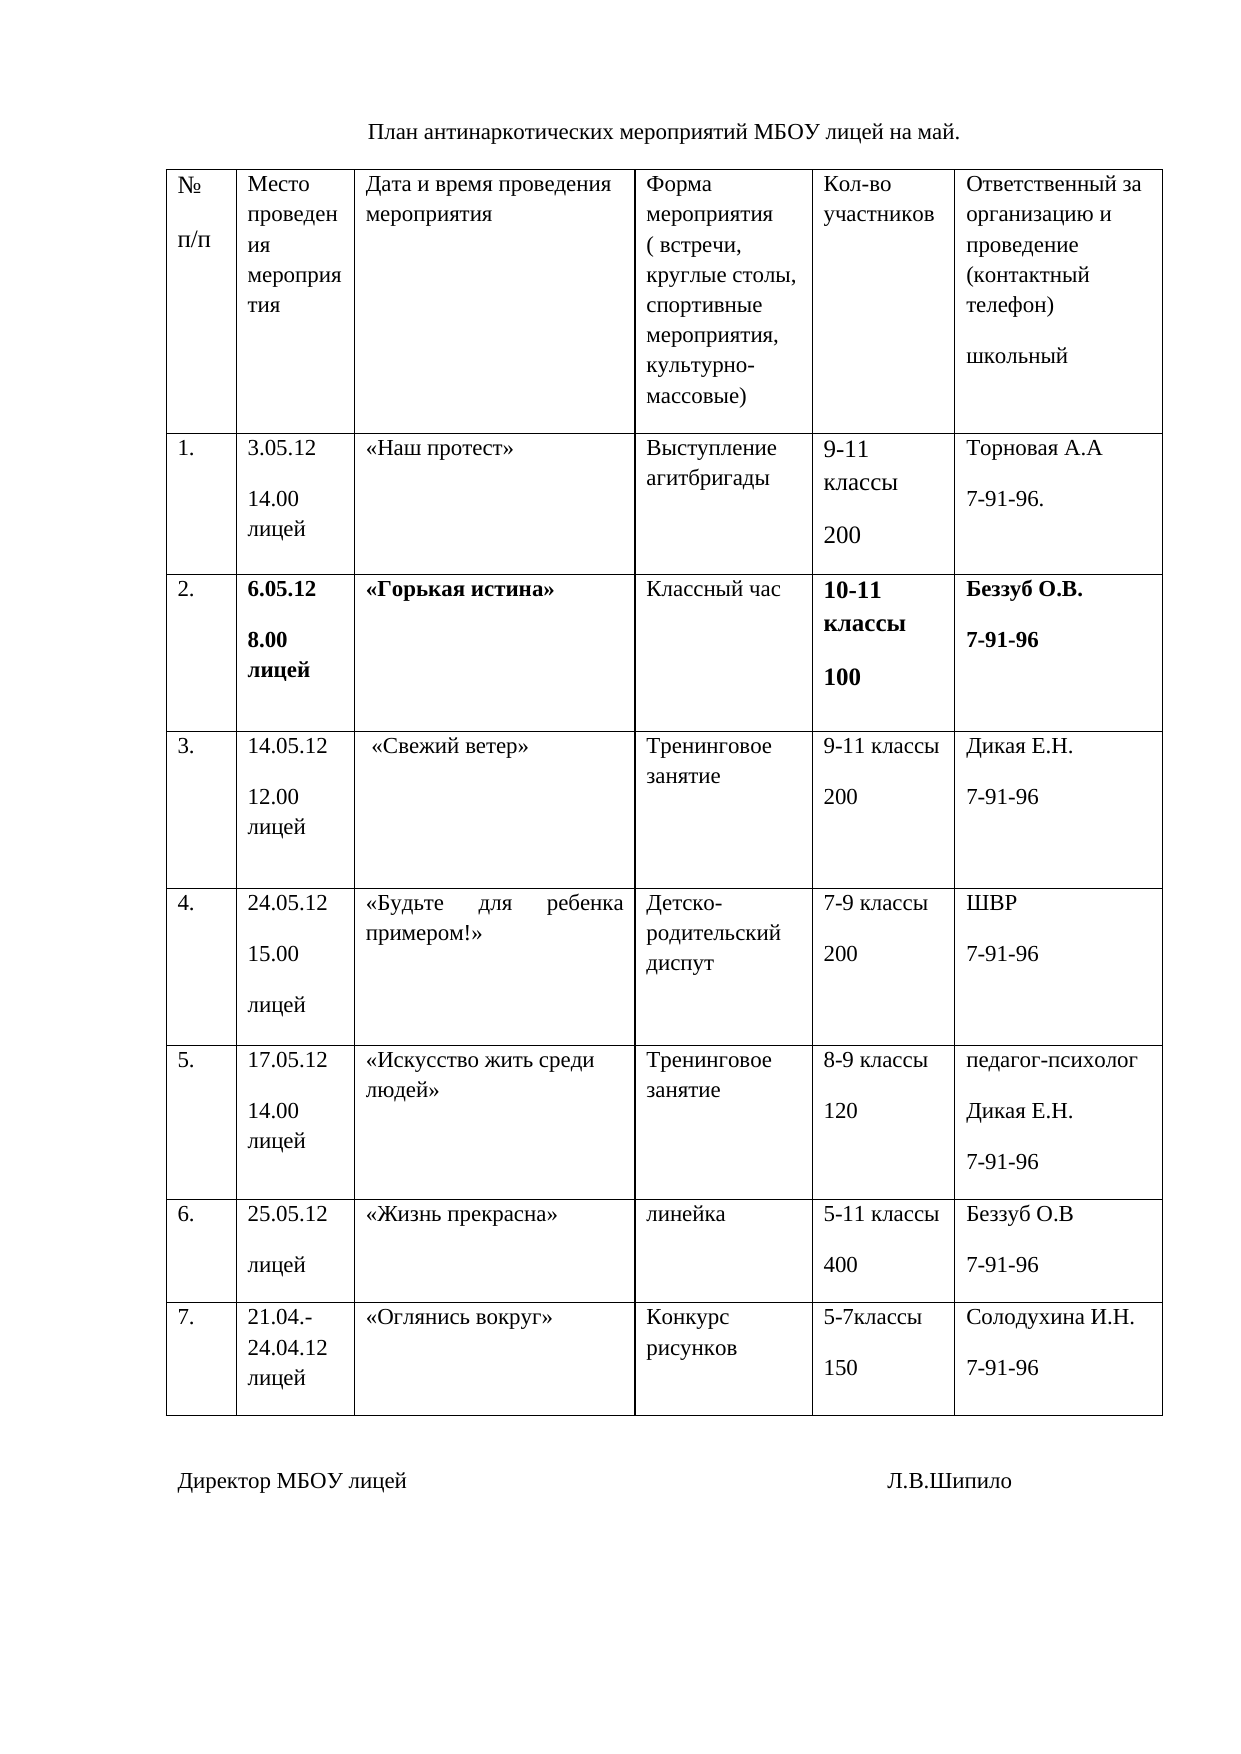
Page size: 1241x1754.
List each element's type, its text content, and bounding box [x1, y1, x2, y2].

table_cell 8-9 классы 120 [813, 1046, 954, 1199]
table_cell педагог-психолог Дикая Е.Н. 7-91-96 [955, 1046, 1162, 1199]
table_cell Конкурс рисунков [636, 1303, 812, 1415]
table_header № п/п [167, 170, 236, 433]
table_cell 17.05.12 14.00 лицей [237, 1046, 354, 1199]
table_cell 5-11 классы 400 [813, 1200, 954, 1302]
table_cell 7-9 классы 200 [813, 889, 954, 1045]
table_cell ШВР 7-91-96 [955, 889, 1162, 1045]
table_cell линейка [636, 1200, 812, 1302]
table_cell 4. [167, 889, 236, 1045]
table_cell 3. [167, 732, 236, 888]
table_cell Солодухина И.Н. 7-91-96 [955, 1303, 1162, 1415]
text План антинаркотических мероприятий МБОУ лицей на май. [177, 118, 1152, 144]
table_header Кол-во участников [813, 170, 954, 433]
table_cell Тренинговое занятие [636, 1046, 812, 1199]
table_cell 2. [167, 575, 236, 731]
table_cell «Жизнь прекрасна» [355, 1200, 634, 1302]
table_cell Дикая Е.Н. 7-91-96 [955, 732, 1162, 888]
table_header Место проведения мероприятия [237, 170, 354, 433]
table_cell 9-11 классы 200 [813, 732, 954, 888]
table_cell 9-11 классы 200 [813, 434, 954, 574]
table_cell 7. [167, 1303, 236, 1415]
table_header Дата и время проведения мероприятия [355, 170, 634, 433]
table_cell «Оглянись вокруг» [355, 1303, 634, 1415]
table_cell Торновая А.А 7-91-96. [955, 434, 1162, 574]
table_cell «Искусство жить среди людей» [355, 1046, 634, 1199]
table_cell «Наш протест» [355, 434, 634, 574]
table_cell Классный час [636, 575, 812, 731]
table_cell 10-11 классы 100 [813, 575, 954, 731]
table_header Ответственный за организацию и проведение (контактный телефон) школьный [955, 170, 1162, 433]
table_cell «Горькая истина» [355, 575, 634, 731]
table_cell 5. [167, 1046, 236, 1199]
table_cell Детско-родительский диспут [636, 889, 812, 1045]
table_cell 6.05.12 8.00 лицей [237, 575, 354, 731]
table_cell 24.05.12 15.00 лицей [237, 889, 354, 1045]
table_header Форма мероприятия ( встречи, круглые столы, спортивные мероприятия, культурно-массовые) [636, 170, 812, 433]
text Директор МБОУ лицей Л.В.Шипило [177, 1467, 1152, 1493]
table_cell «Будьте для ребенка примером!» [355, 889, 634, 1045]
table_cell «Свежий ветер» [355, 732, 634, 888]
table_cell 6. [167, 1200, 236, 1302]
table_cell 21.04.-24.04.12 лицей [237, 1303, 354, 1415]
table_cell Выступление агитбригады [636, 434, 812, 574]
table_cell 1. [167, 434, 236, 574]
table_cell Беззуб О.В. 7-91-96 [955, 575, 1162, 731]
table_cell 5-7классы 150 [813, 1303, 954, 1415]
table_cell Беззуб О.В 7-91-96 [955, 1200, 1162, 1302]
table_cell 14.05.12 12.00 лицей [237, 732, 354, 888]
table_cell 25.05.12 лицей [237, 1200, 354, 1302]
table_cell 3.05.12 14.00 лицей [237, 434, 354, 574]
table_cell Тренинговое занятие [636, 732, 812, 888]
